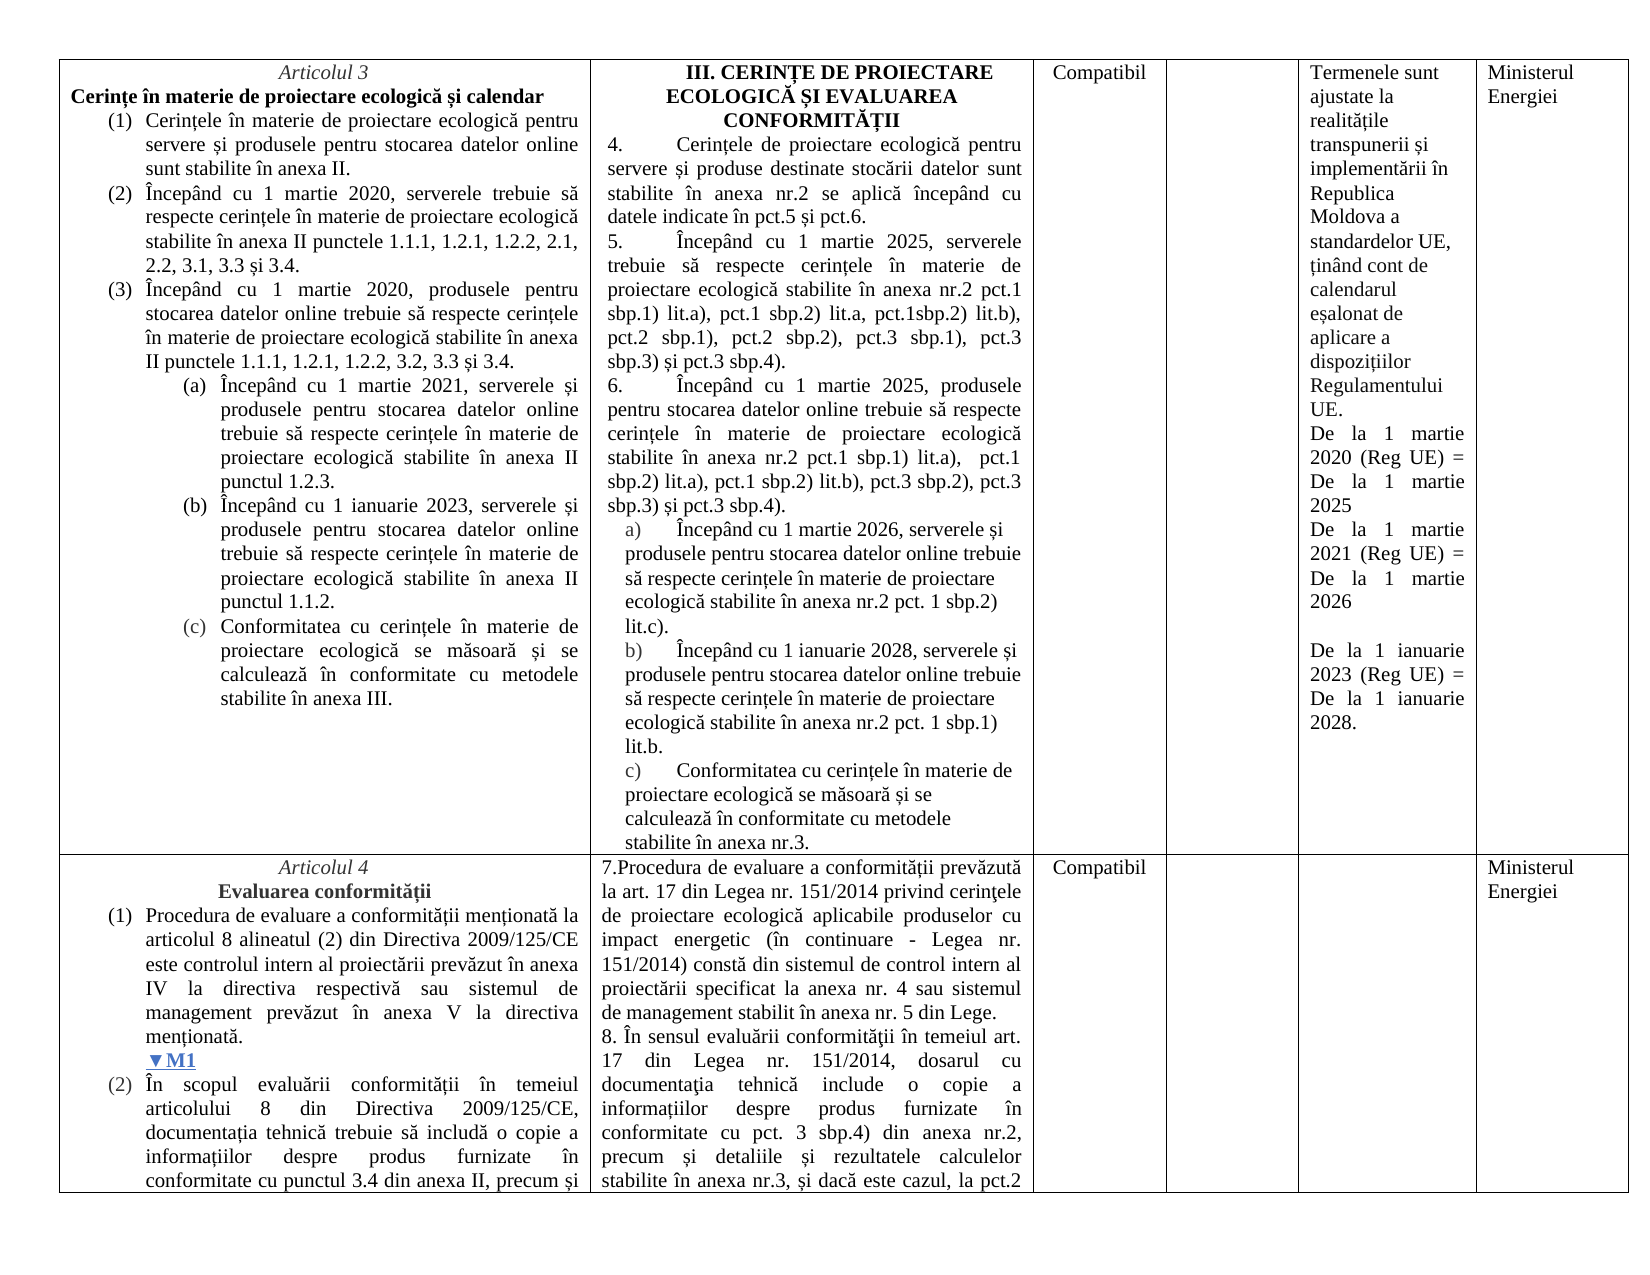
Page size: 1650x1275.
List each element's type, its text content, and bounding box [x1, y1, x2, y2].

table_cell Compatibil [1034, 60, 1166, 854]
table_cell Articolul 3 Cerințe în materie de proiectare ecologică și calendar Cerințele în materie de proiectare ecologică pentru servere și produsele pentru stocarea datelor online sunt stabilite în anexa II. Începând cu 1 martie 2020, serverele trebuie să respecte cerințele în materie de proiectare ecologică stabilite în anexa II punctele 1.1.1, 1.2.1, 1.2.2, 2.1, 2.2, 3.1, 3.3 și 3.4. Începând cu 1 martie 2020, produsele pentru stocarea datelor online trebuie să respecte cerințele în materie de proiectare ecologică stabilite în anexa II punctele 1.1.1, 1.2.1, 1.2.2, 3.2, 3.3 și 3.4. Începând cu 1 martie 2021, serverele și produsele pentru stocarea datelor online trebuie să respecte cerințele în materie de proiectare ecologică stabilite în anexa II punctul 1.2.3. Începând cu 1 ianuarie 2023, serverele și produsele pentru stocarea datelor online trebuie să respecte cerințele în materie de proiectare ecologică stabilite în anexa II punctul 1.1.2. Conformitatea cu cerințele în materie de proiectare ecologică se măsoară și se calculează în conformitate cu metodele stabilite în anexa III. [60, 60, 590, 854]
table_cell [1167, 60, 1298, 854]
table_cell Ministerul Energiei [1477, 855, 1628, 1192]
table_cell [1167, 855, 1298, 1192]
table_cell [1299, 855, 1476, 1192]
table_cell III. CERINȚE DE PROIECTARE ECOLOGICĂ ȘI EVALUAREA CONFORMITĂȚII Cerințele de proiectare ecologică pentru servere și produse destinate stocării datelor sunt stabilite în anexa nr.2 se aplică începând cu datele indicate în pct.5 și pct.6. Începând cu 1 martie 2025, serverele trebuie să respecte cerințele în materie de proiectare ecologică stabilite în anexa nr.2 pct.1 sbp.1) lit.a), pct.1 sbp.2) lit.a, pct.1sbp.2) lit.b), pct.2 sbp.1), pct.2 sbp.2), pct.3 sbp.1), pct.3 sbp.3) și pct.3 sbp.4). Începând cu 1 martie 2025, produsele pentru stocarea datelor online trebuie să respecte cerințele în materie de proiectare ecologică stabilite în anexa nr.2 pct.1 sbp.1) lit.a), pct.1 sbp.2) lit.a), pct.1 sbp.2) lit.b), pct.3 sbp.2), pct.3 sbp.3) și pct.3 sbp.4). Începând cu 1 martie 2026, serverele și produsele pentru stocarea datelor online trebuie să respecte cerințele în materie de proiectare ecologică stabilite în anexa nr.2 pct. 1 sbp.2) lit.c). Începând cu 1 ianuarie 2028, serverele și produsele pentru stocarea datelor online trebuie să respecte cerințele în materie de proiectare ecologică stabilite în anexa nr.2 pct. 1 sbp.1) lit.b. Conformitatea cu cerințele în materie de proiectare ecologică se măsoară și se calculează în conformitate cu metodele stabilite în anexa nr.3. [591, 60, 1033, 854]
table_cell Ministerul Energiei [1477, 60, 1628, 854]
table_cell Compatibil [1034, 855, 1166, 1192]
table_cell Termenele sunt ajustate la realitățile transpunerii și implementării în Republica Moldova a standardelor UE, ținând cont de calendarul eșalonat de aplicare a dispozițiilor Regulamentului UE. De la 1 martie 2020 (Reg UE) = De la 1 martie 2025 De la 1 martie 2021 (Reg UE) = De la 1 martie 2026 De la 1 ianuarie 2023 (Reg UE) = De la 1 ianuarie 2028. [1299, 60, 1476, 854]
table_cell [591, 855, 1033, 1192]
